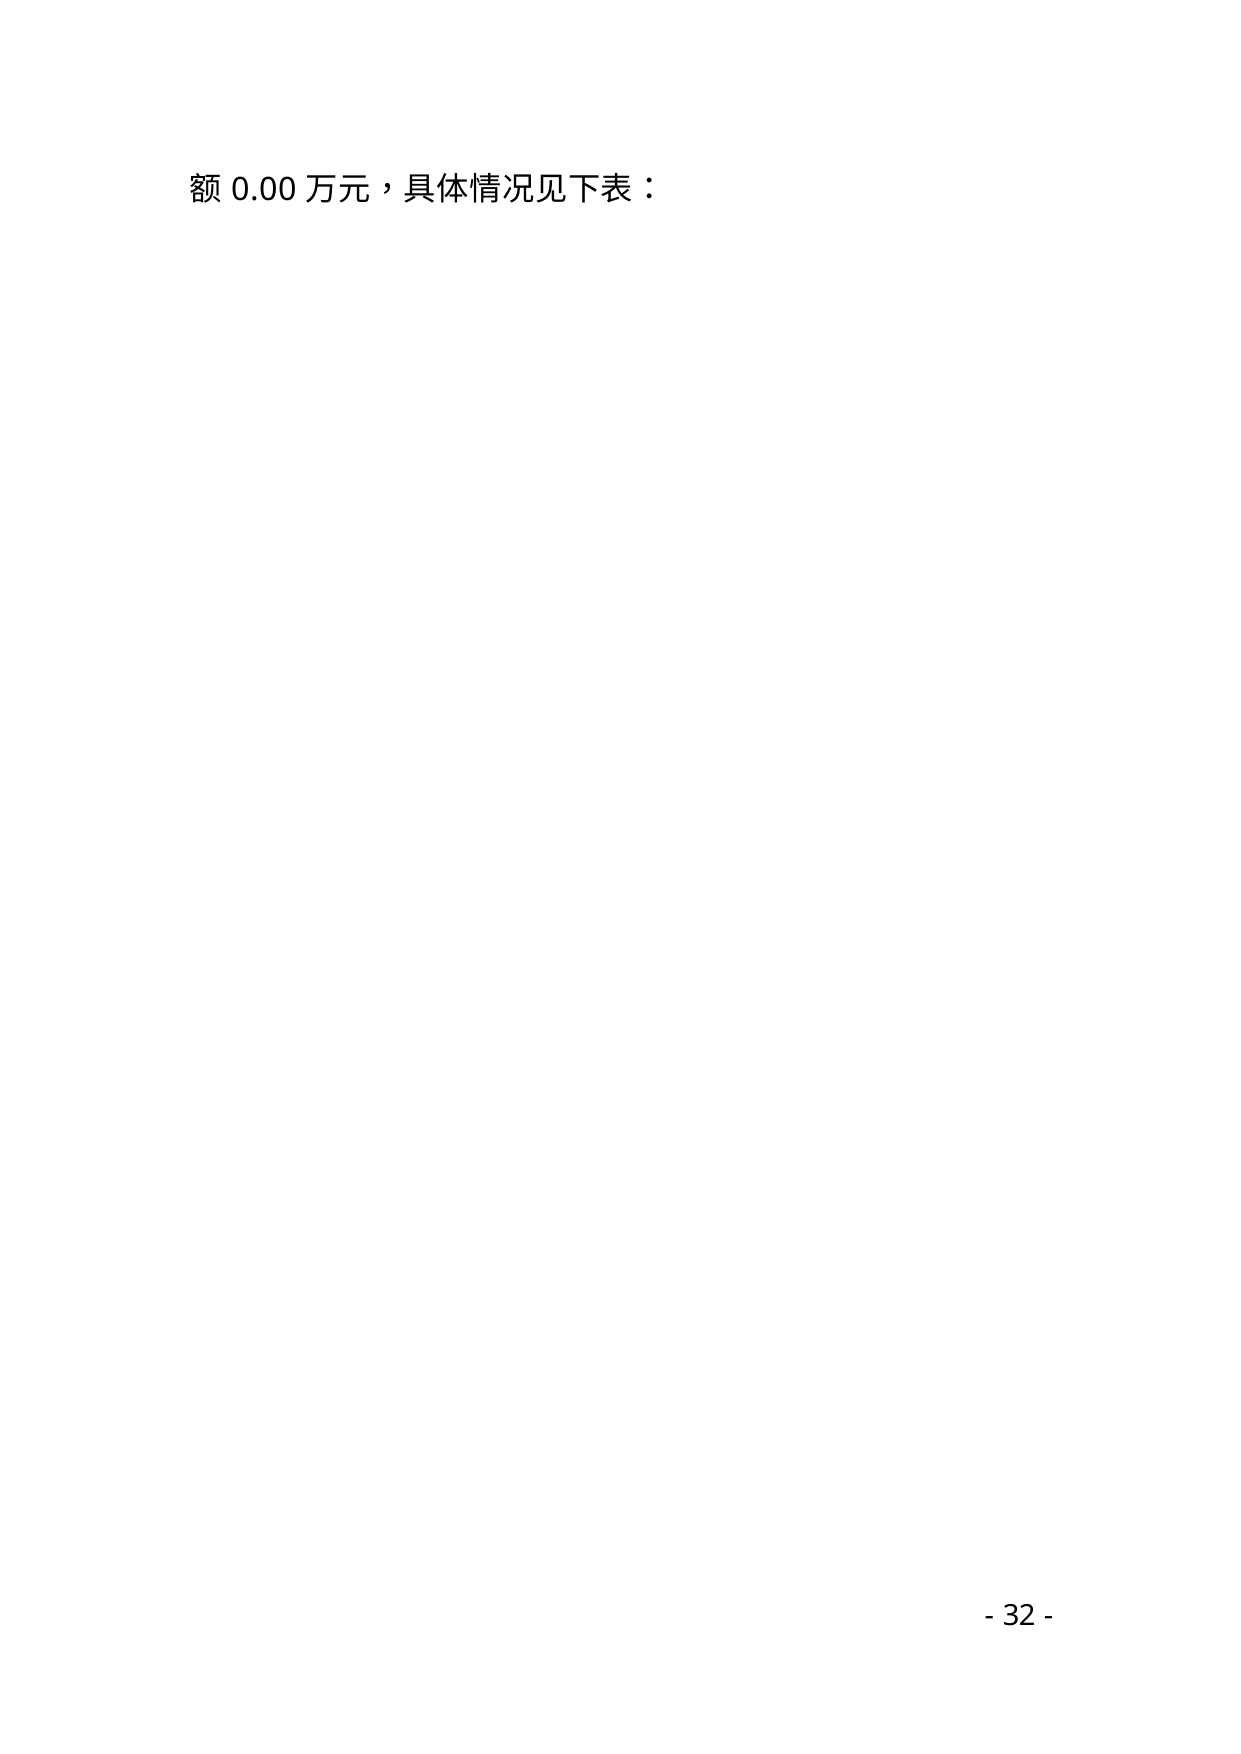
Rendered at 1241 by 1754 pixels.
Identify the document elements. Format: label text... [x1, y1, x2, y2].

text 额 0.00 万元，具体情况见下表： [189, 168, 1054, 208]
